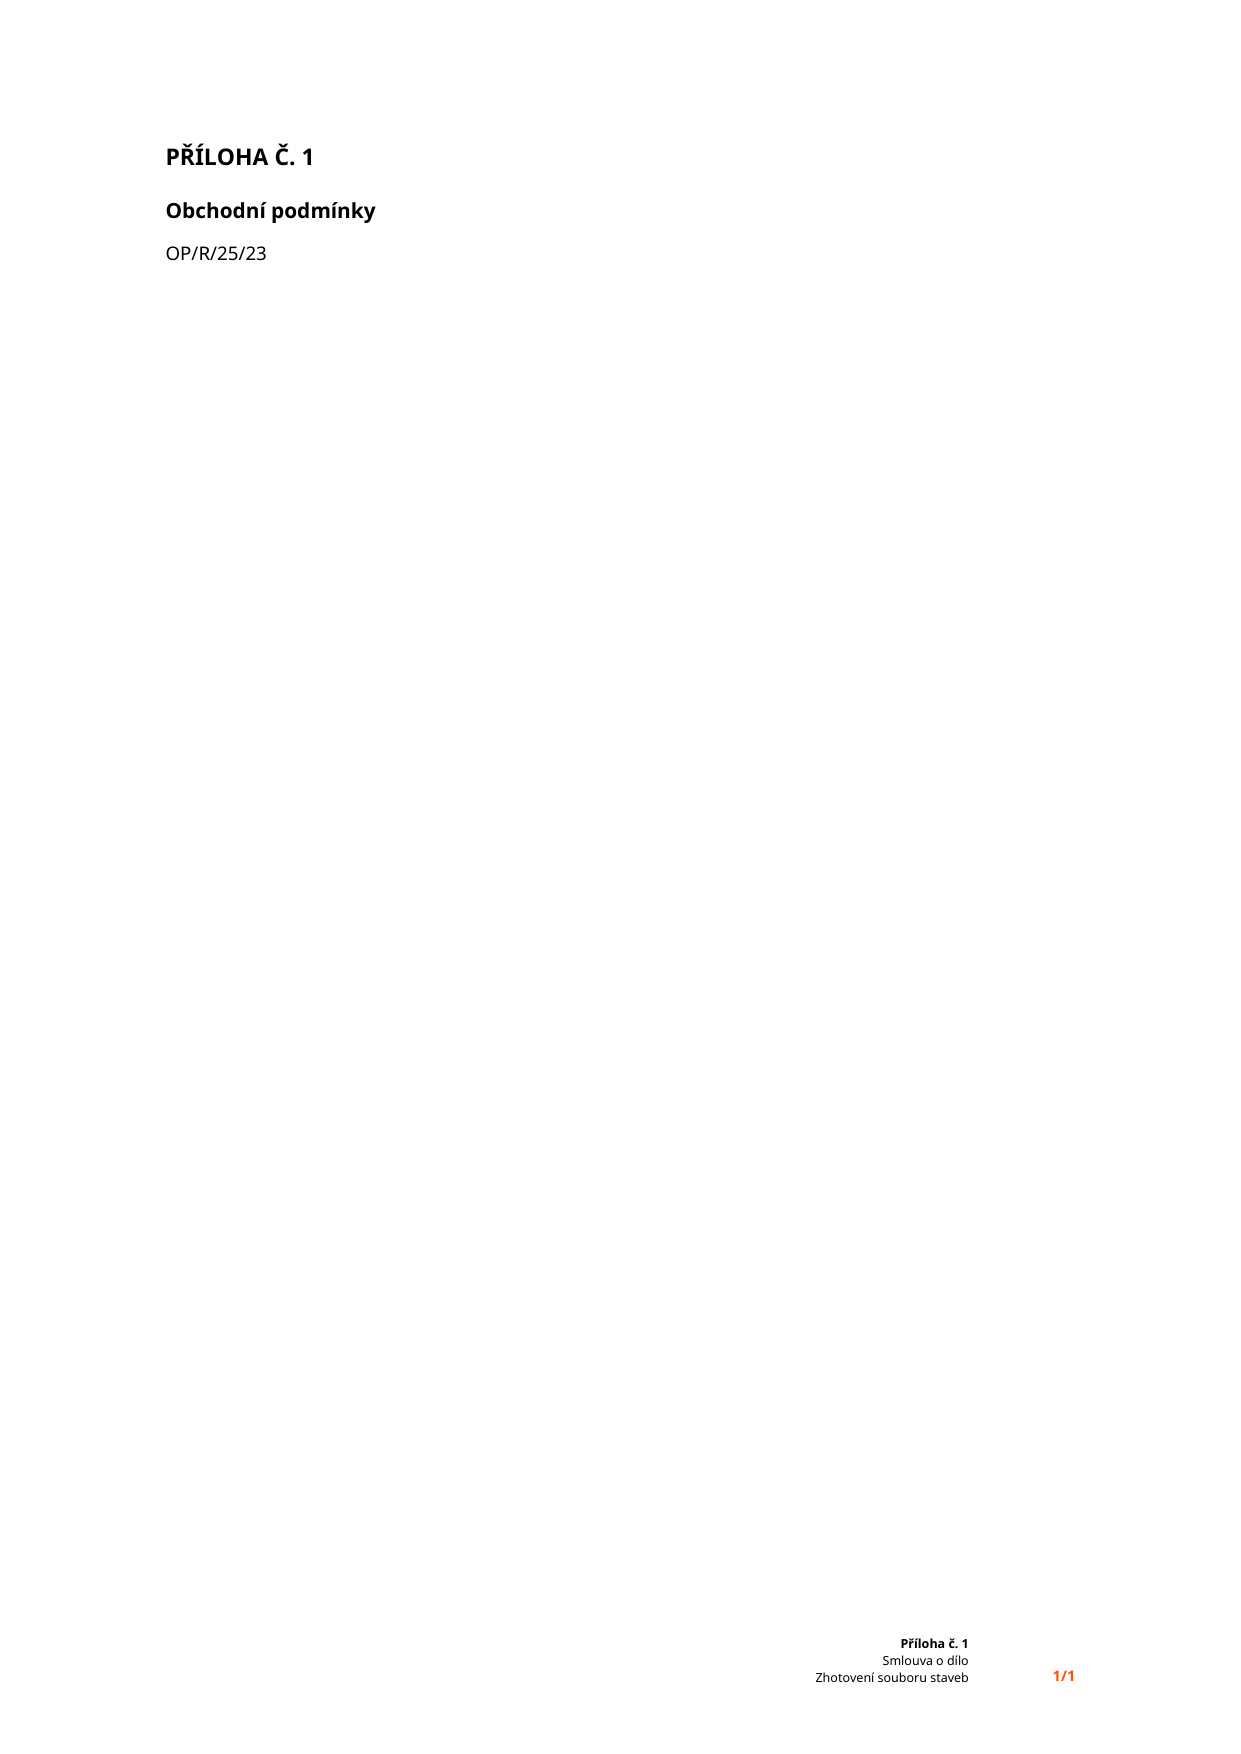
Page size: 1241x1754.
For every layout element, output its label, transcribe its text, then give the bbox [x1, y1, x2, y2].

text Obchodní podmínky [165, 197, 1075, 225]
text OP/R/25/23 [165, 240, 1075, 266]
text Příloha č. 1 [165, 141, 1075, 173]
